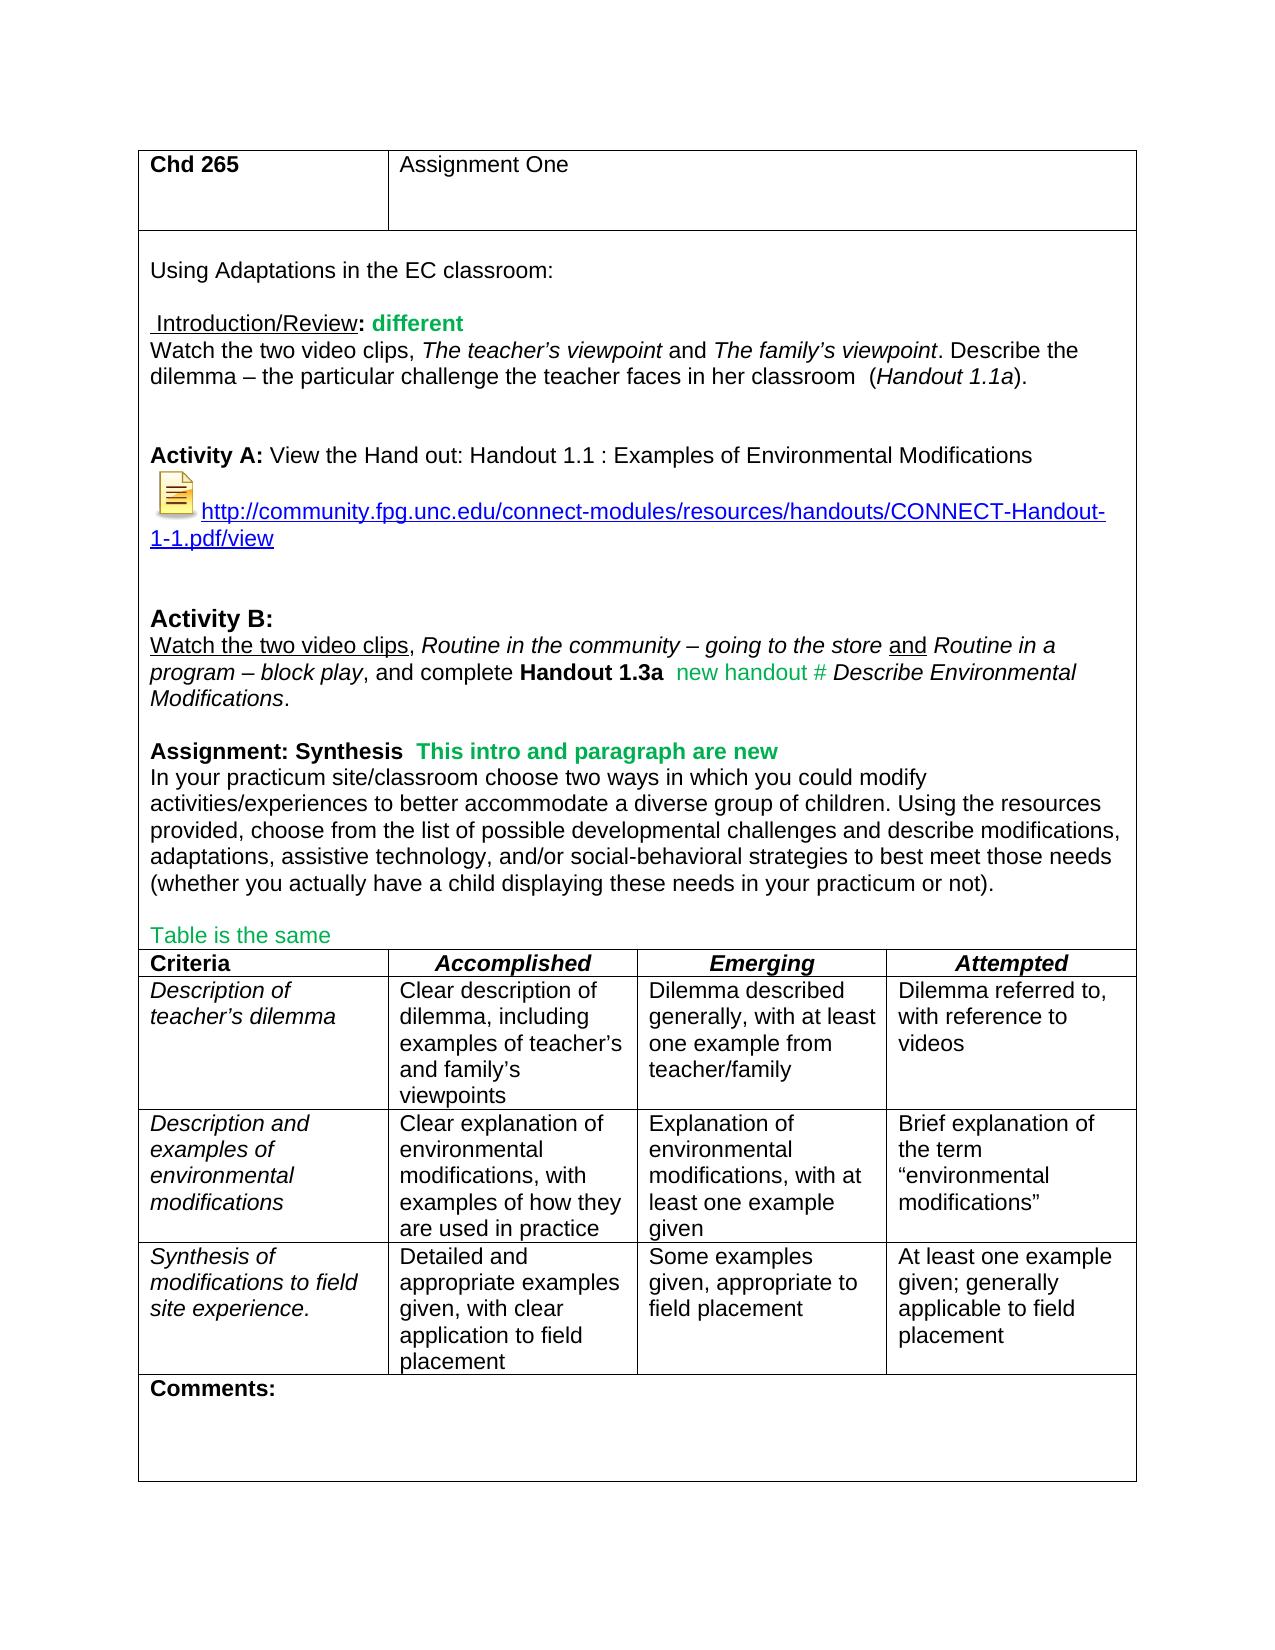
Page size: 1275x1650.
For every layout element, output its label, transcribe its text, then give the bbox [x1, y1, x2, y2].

table_cell Using Adaptations in the EC classroom: Introduction/Review: different Watch the two video clips, The teacher’s viewpoint and The family’s viewpoint. Describe the dilemma – the particular challenge the teacher faces in her classroom (Handout 1.1a). Activity A: View the Hand out: Handout 1.1 : Examples of Environmental Modifications http://community.fpg.unc.edu/connect-modules/resources/handouts/CONNECT-Handout-1-1.pdf/view Activity B: Watch the two video clips, Routine in the community – going to the store and Routine in a program – block play, and complete Handout 1.3a new handout # Describe Environmental Modifications. Assignment: Synthesis This intro and paragraph are new In your practicum site/classroom choose two ways in which you could modify activities/experiences to better accommodate a diverse group of children. Using the resources provided, choose from the list of possible developmental challenges and describe modifications, adaptations, assistive technology, and/or social-behavioral strategies to best meet those needs (whether you actually have a child displaying these needs in your practicum or not). Table is the same [139, 231, 1136, 948]
table_cell Description of teacher’s dilemma [139, 977, 388, 1109]
table_cell Criteria [139, 950, 388, 976]
table_cell Dilemma described generally, with at least one example from teacher/family [638, 977, 886, 1109]
table_header Chd 265 [139, 151, 388, 230]
table_cell Detailed and appropriate examples given, with clear application to field placement [389, 1243, 637, 1374]
table_cell Description and examples of environmental modifications [139, 1110, 388, 1242]
table_cell Synthesis of modifications to field site experience. [139, 1243, 388, 1374]
table_cell Accomplished [389, 950, 637, 976]
table_header Assignment One [389, 151, 1136, 230]
table_cell At least one example given; generally applicable to field placement [887, 1243, 1136, 1374]
table_cell Clear explanation of environmental modifications, with examples of how they are used in practice [389, 1110, 637, 1242]
table_cell Emerging [638, 950, 886, 976]
table_cell Comments: [139, 1375, 1136, 1481]
picture [150, 468, 202, 520]
table_cell Brief explanation of the term “environmental modifications” [887, 1110, 1136, 1242]
table_cell Clear description of dilemma, including examples of teacher’s and family’s viewpoints [389, 977, 637, 1109]
table_cell Attempted [887, 950, 1136, 976]
table_cell Some examples given, appropriate to field placement [638, 1243, 886, 1374]
table_cell Explanation of environmental modifications, with at least one example given [638, 1110, 886, 1242]
table_cell Dilemma referred to, with reference to videos [887, 977, 1136, 1109]
